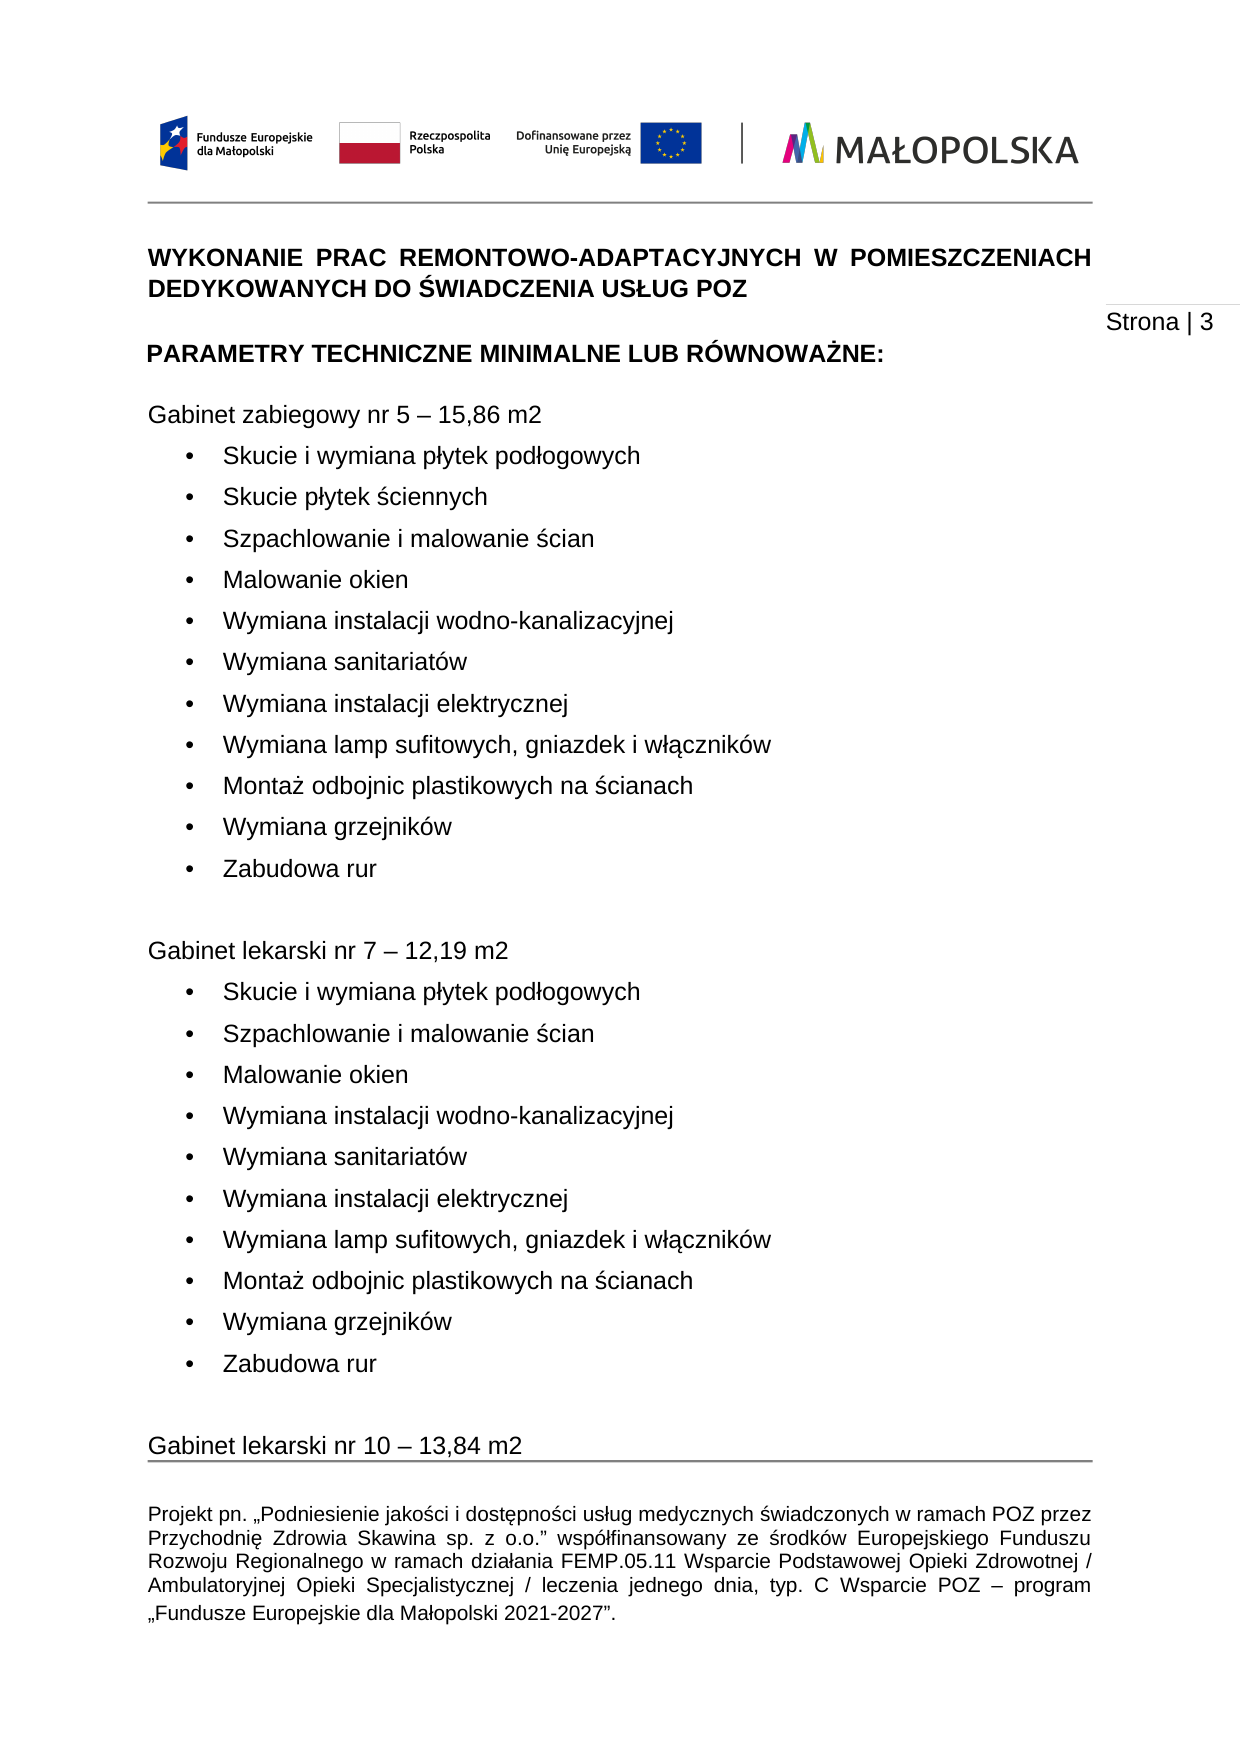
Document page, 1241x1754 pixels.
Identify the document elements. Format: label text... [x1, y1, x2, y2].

list Wymiana grzejników [185, 812, 1092, 841]
list Skucie płytek ściennych [185, 482, 1092, 511]
list Wymiana lamp sufitowych, gniazdek i włączników [185, 730, 1092, 759]
list Szpachlowanie i malowanie ścian [185, 524, 1092, 552]
list Malowanie okien [185, 565, 1092, 594]
text Gabinet zabiegowy nr 5 – 15,86 m2 [148, 400, 1092, 429]
list Szpachlowanie i malowanie ścian [185, 1019, 1092, 1047]
text PARAMETRY TECHNICZNE MINIMALNE LUB RÓWNOWAŻNE: [146, 339, 1088, 368]
list Wymiana instalacji elektrycznej [185, 1184, 1092, 1212]
list Zabudowa rur [185, 1349, 1092, 1377]
list Wymiana grzejników [185, 1307, 1092, 1336]
list Montaż odbojnic plastikowych na ścianach [185, 1266, 1092, 1295]
list Wymiana instalacji wodno-kanalizacyjnej [185, 1101, 1092, 1130]
text Gabinet lekarski nr 10 – 13,84 m2 [148, 1431, 1092, 1460]
list Wymiana sanitariatów [185, 647, 1092, 676]
list Zabudowa rur [185, 854, 1092, 882]
list Wymiana sanitariatów [185, 1142, 1092, 1171]
text WYKONANIE PRAC REMONTOWO-ADAPTACYJNYCH W POMIESZCZENIACH DEDYKOWANYCH DO ŚWIADCZENIA USŁUG POZ [148, 243, 1092, 303]
list Skucie i wymiana płytek podłogowych [185, 441, 1092, 470]
list Wymiana instalacji wodno-kanalizacyjnej [185, 606, 1092, 635]
list Wymiana lamp sufitowych, gniazdek i włączników [185, 1225, 1092, 1254]
list Wymiana instalacji elektrycznej [185, 689, 1092, 717]
picture [147, 102, 1093, 184]
text Gabinet lekarski nr 7 – 12,19 m2 [148, 936, 1092, 965]
list Montaż odbojnic plastikowych na ścianach [185, 771, 1092, 800]
list Skucie i wymiana płytek podłogowych [185, 977, 1092, 1006]
list Malowanie okien [185, 1060, 1092, 1089]
